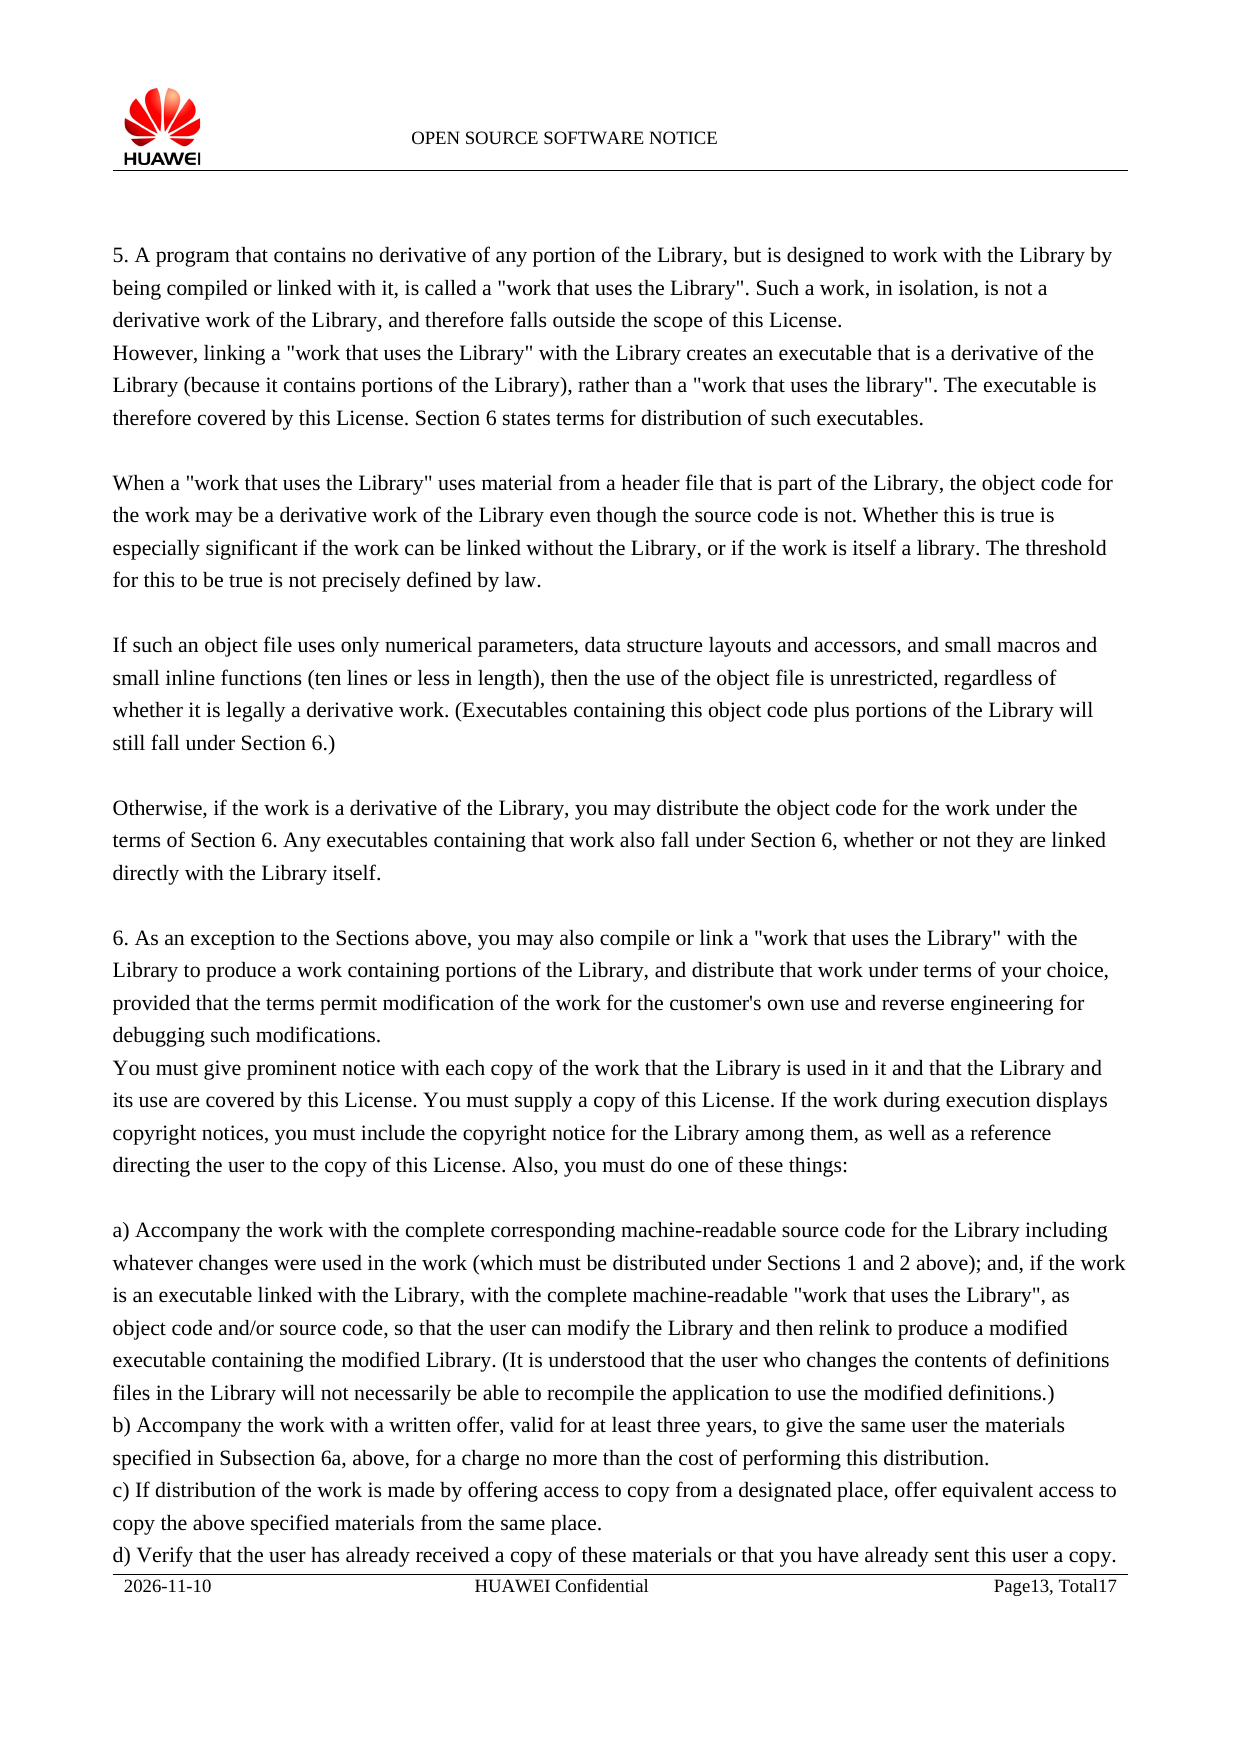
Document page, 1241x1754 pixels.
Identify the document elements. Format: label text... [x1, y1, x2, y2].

picture [124, 88, 201, 165]
